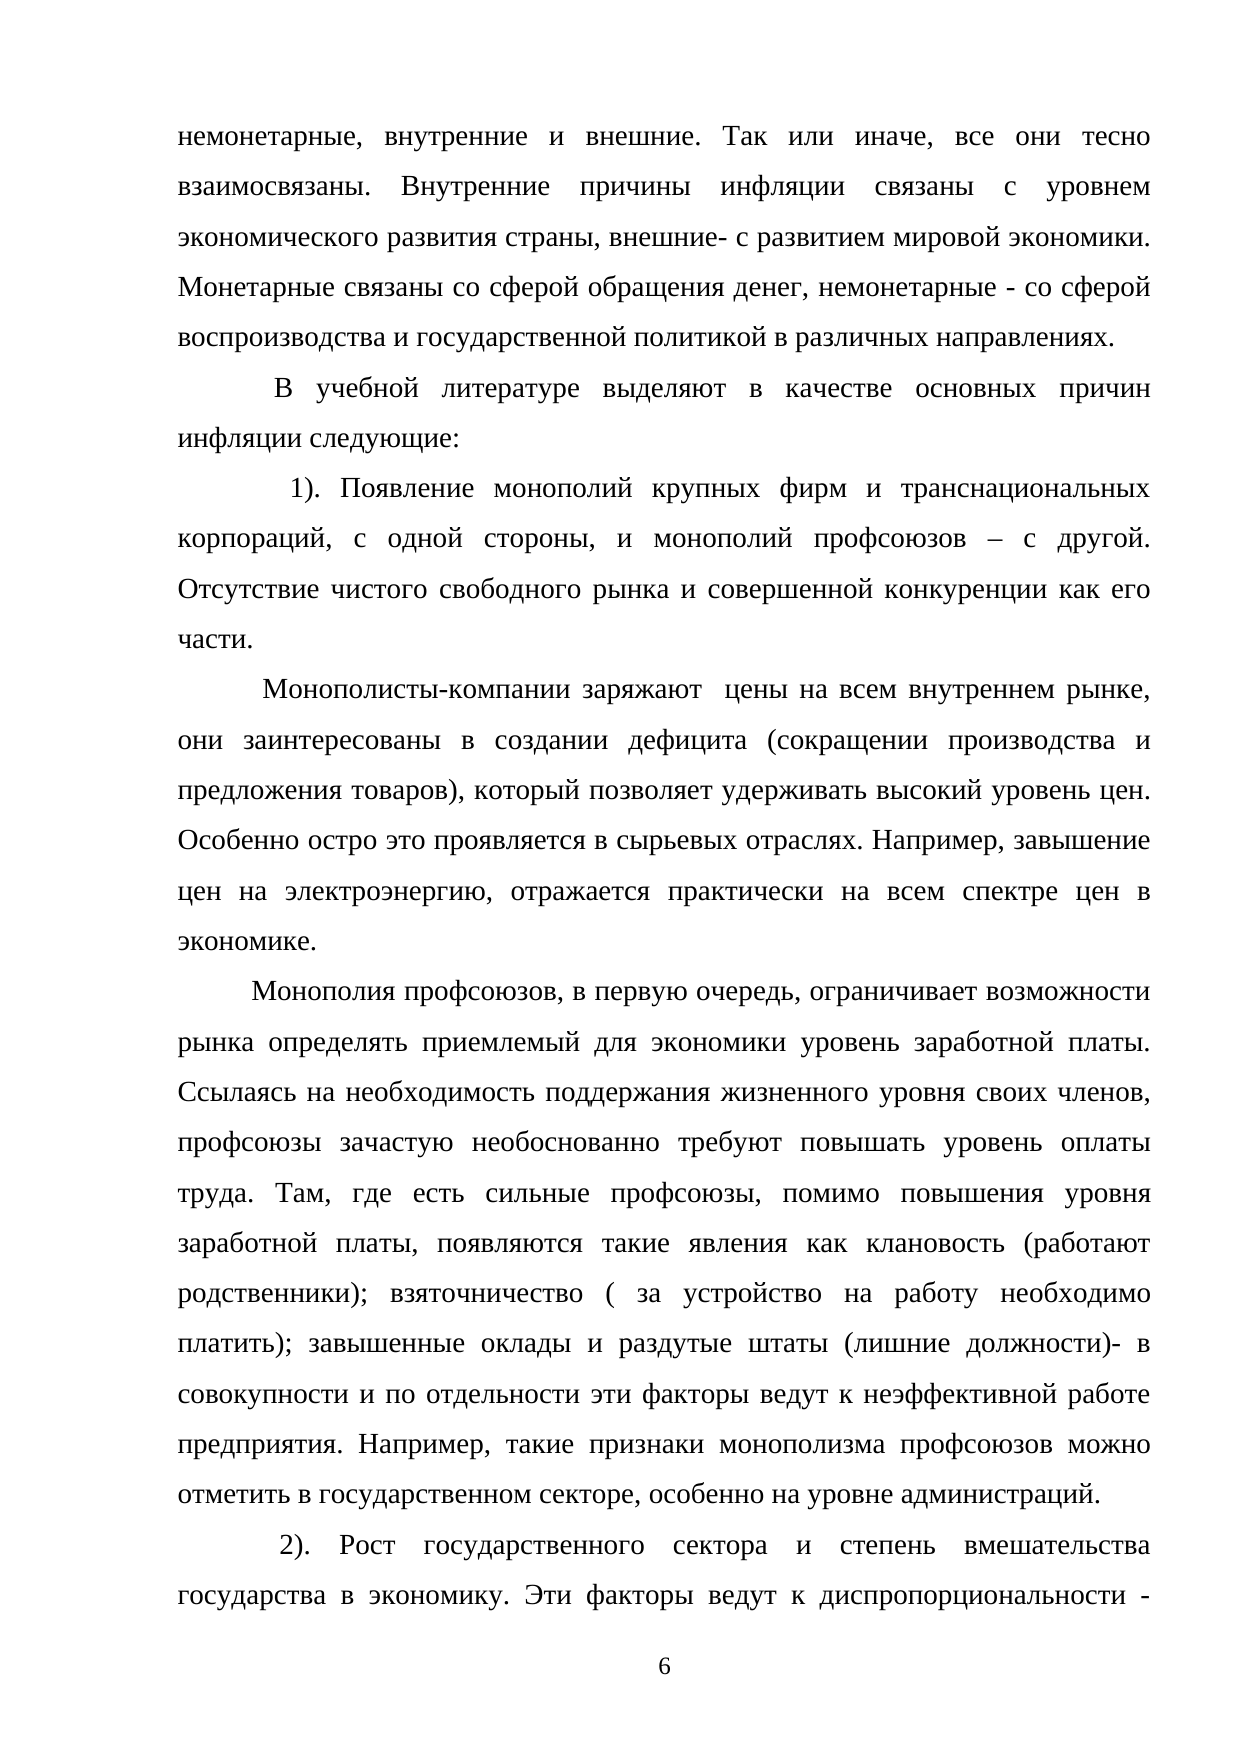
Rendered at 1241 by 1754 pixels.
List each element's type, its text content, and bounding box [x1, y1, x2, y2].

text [177, 1527, 1152, 1611]
text Монополия профсоюзов, в первую очередь, ограничивает возможности рынка определять приемлемый для экономики уровень заработной платы. Ссылаясь на необходимость поддержания жизненного уровня своих членов, профсоюзы зачастую необоснованно требуют повышать уровень оплаты труда. Там, где есть сильные профсоюзы, помимо повышения уровня заработной платы, появляются такие явления как клановость (работают родственники); взяточничество ( за устройство на работу необходимо платить); завышенные оклады и раздутые штаты (лишние должности)- в совокупности и по отдельности эти факторы ведут к неэффективной работе предприятия. Например, такие признаки монополизма профсоюзов можно отметить в государственном секторе, особенно на уровне администраций. [177, 973, 1152, 1510]
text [177, 118, 1152, 353]
text В учебной литературе выделяют в качестве основных причин инфляции следующие: [177, 370, 1152, 453]
text 1). Появление монополий крупных фирм и транснациональных корпораций, с одной стороны, и монополий профсоюзов – с другой. Отсутствие чистого свободного рынка и совершенной конкуренции как его части. [177, 470, 1152, 655]
text Монополисты-компании заряжают цены на всем внутреннем рынке, они заинтересованы в создании дефицита (сокращении производства и предложения товаров), который позволяет удерживать высокий уровень цен. Особенно остро это проявляется в сырьевых отраслях. Например, завышение цен на электроэнергию, отражается практически на всем спектре цен в экономике. [177, 672, 1152, 957]
